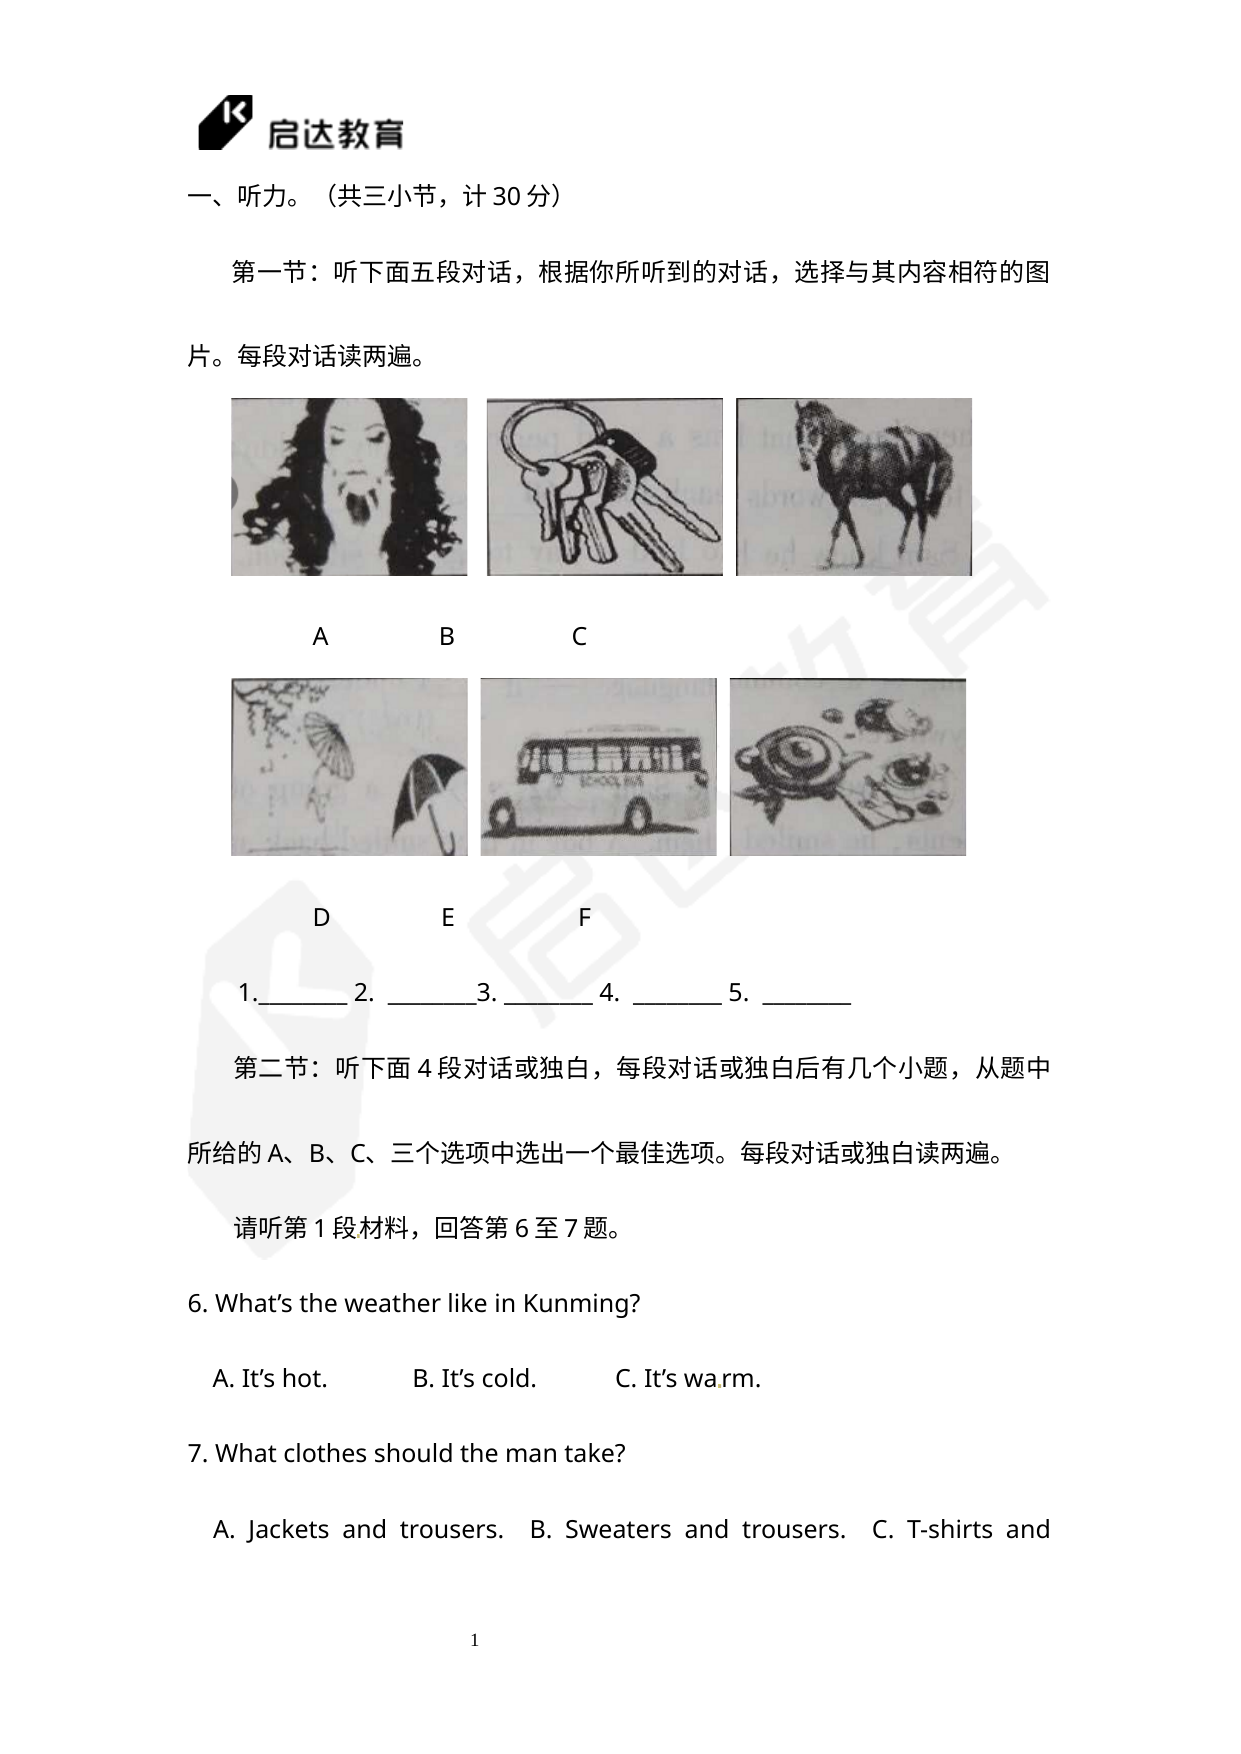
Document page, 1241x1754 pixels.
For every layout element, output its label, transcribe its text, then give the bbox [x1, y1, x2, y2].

picture [729, 678, 967, 856]
picture [480, 678, 717, 856]
text 一、听力。（共三小节，计30分） [187, 162, 1053, 227]
text 1.________ 2. ________3. ________ 4. ________ 5. ________ [187, 959, 1053, 1024]
text 第一节：听下面五段对话，根据你所听到的对话，选择与其内容相符的图片。每段对话读两遍。 [187, 238, 1053, 387]
text 7. What clothes should the man take? [187, 1421, 1053, 1486]
text A. Jackets and trousers. B. Sweaters and trousers. C. T-shirts and jackets. [187, 1496, 1053, 1561]
text 6. What’s the weather like in Kunming? [187, 1270, 1053, 1335]
picture [736, 398, 973, 576]
text A. It’s hot. B. It’s cold. C. It’s warm. [187, 1346, 1053, 1411]
picture [231, 678, 468, 856]
text 第二节：听下面4段对话或独白，每段对话或独白后有几个小题，从题中所给的A、B、C、三个选项中选出一个最佳选项。每段对话或独白读两遍。 [187, 1034, 1053, 1184]
text 请听第1段材料，回答第6至7题。 [187, 1194, 1053, 1259]
text A B C [187, 603, 1053, 668]
picture [198, 95, 404, 150]
picture [231, 398, 468, 576]
text D E F [187, 884, 1053, 949]
picture [486, 398, 723, 576]
